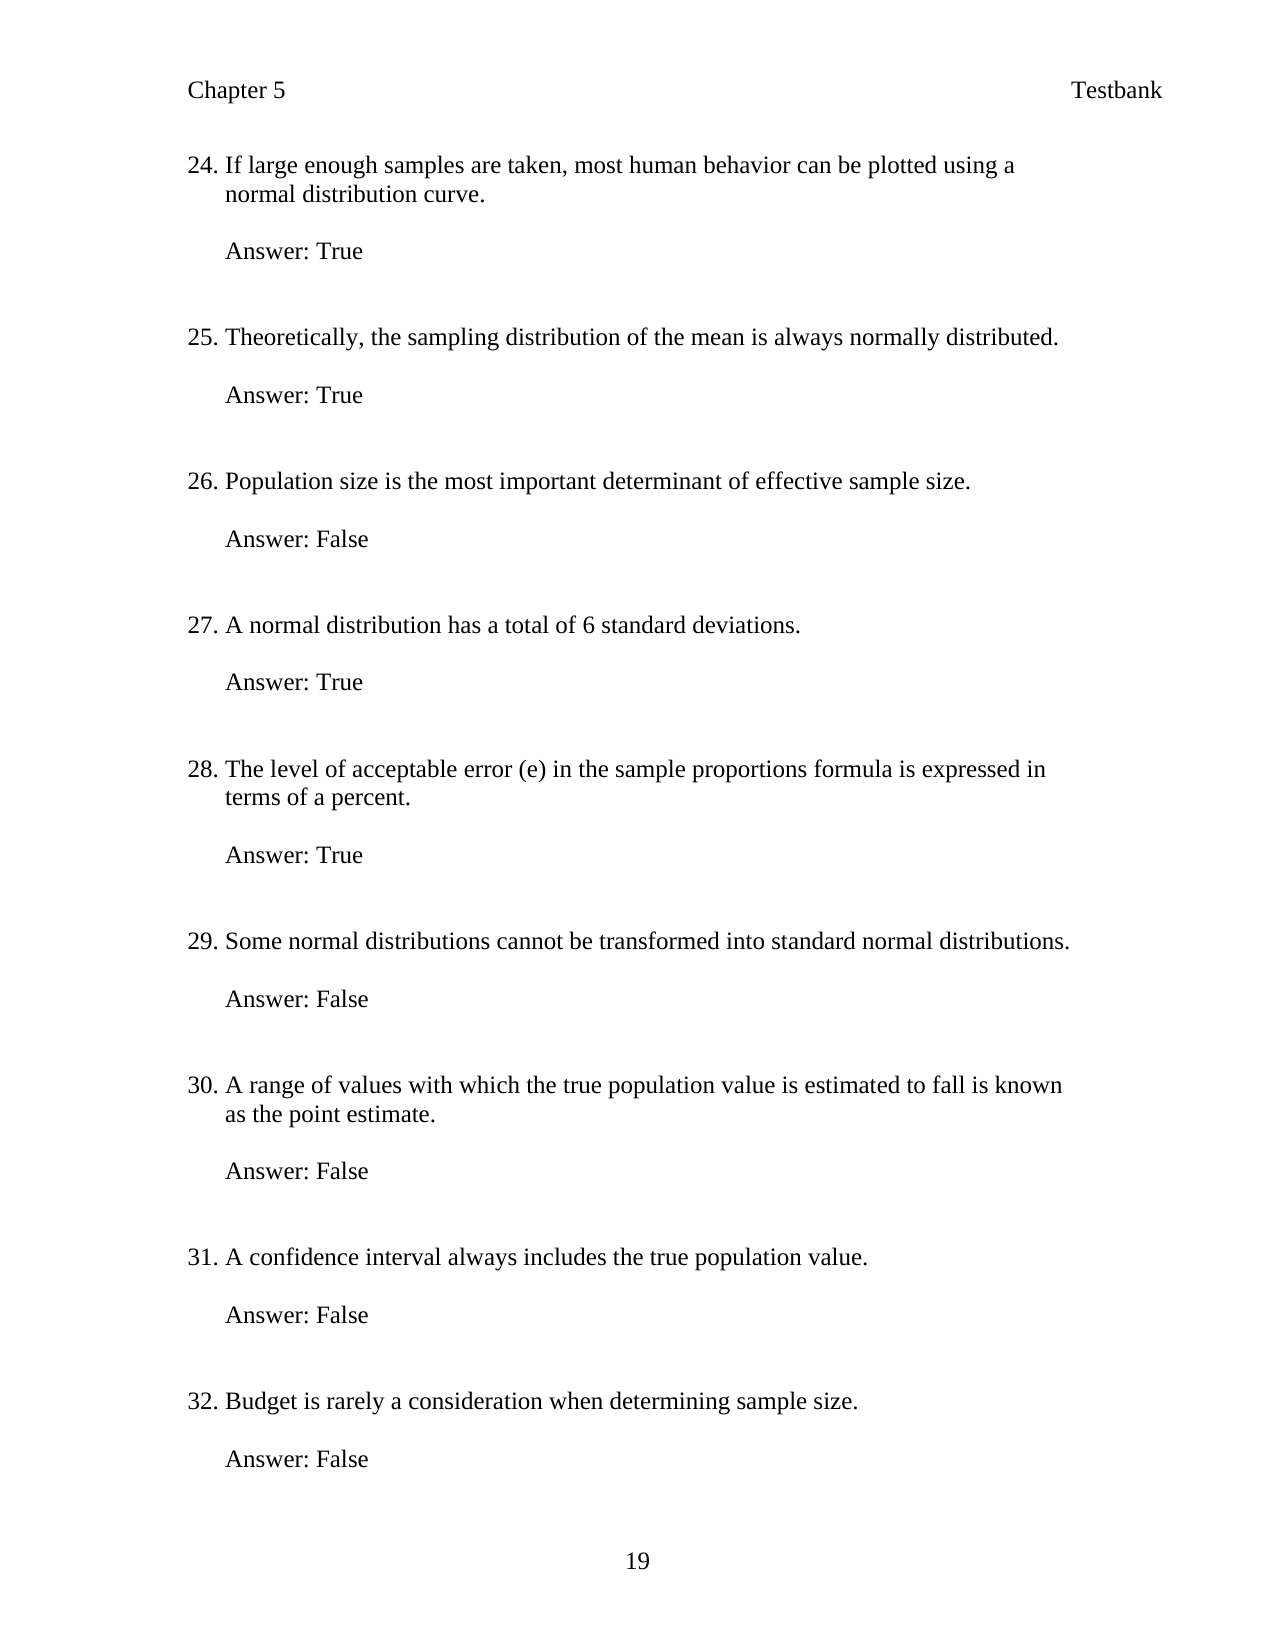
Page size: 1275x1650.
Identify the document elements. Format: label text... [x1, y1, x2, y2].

list Budget is rarely a consideration when determining sample size. [187, 1386, 1087, 1415]
text Answer: True [225, 236, 1087, 265]
text Answer: False [225, 1300, 1087, 1329]
list Population size is the most important determinant of effective sample size. [187, 466, 1087, 495]
text Answer: True [225, 667, 1087, 696]
list A range of values with which the true population value is estimated to fall is known as the point estimate. [187, 1070, 1087, 1127]
list Theoretically, the sampling distribution of the mean is always normally distributed. [187, 322, 1087, 351]
text Answer: True [225, 840, 1087, 869]
list If large enough samples are taken, most human behavior can be plotted using a normal distribution curve. [187, 150, 1087, 207]
list Some normal distributions cannot be transformed into standard normal distributions. [187, 926, 1087, 955]
text Answer: True [225, 380, 1087, 409]
list A normal distribution has a total of 6 standard deviations. [187, 610, 1087, 639]
text Answer: False [225, 524, 1087, 552]
text Answer: False [225, 1156, 1087, 1185]
text Answer: False [225, 984, 1087, 1012]
text Answer: False [225, 1444, 1087, 1472]
list A confidence interval always includes the true population value. [187, 1242, 1087, 1271]
list The level of acceptable error (e) in the sample proportions formula is expressed in terms of a percent. [187, 754, 1087, 811]
